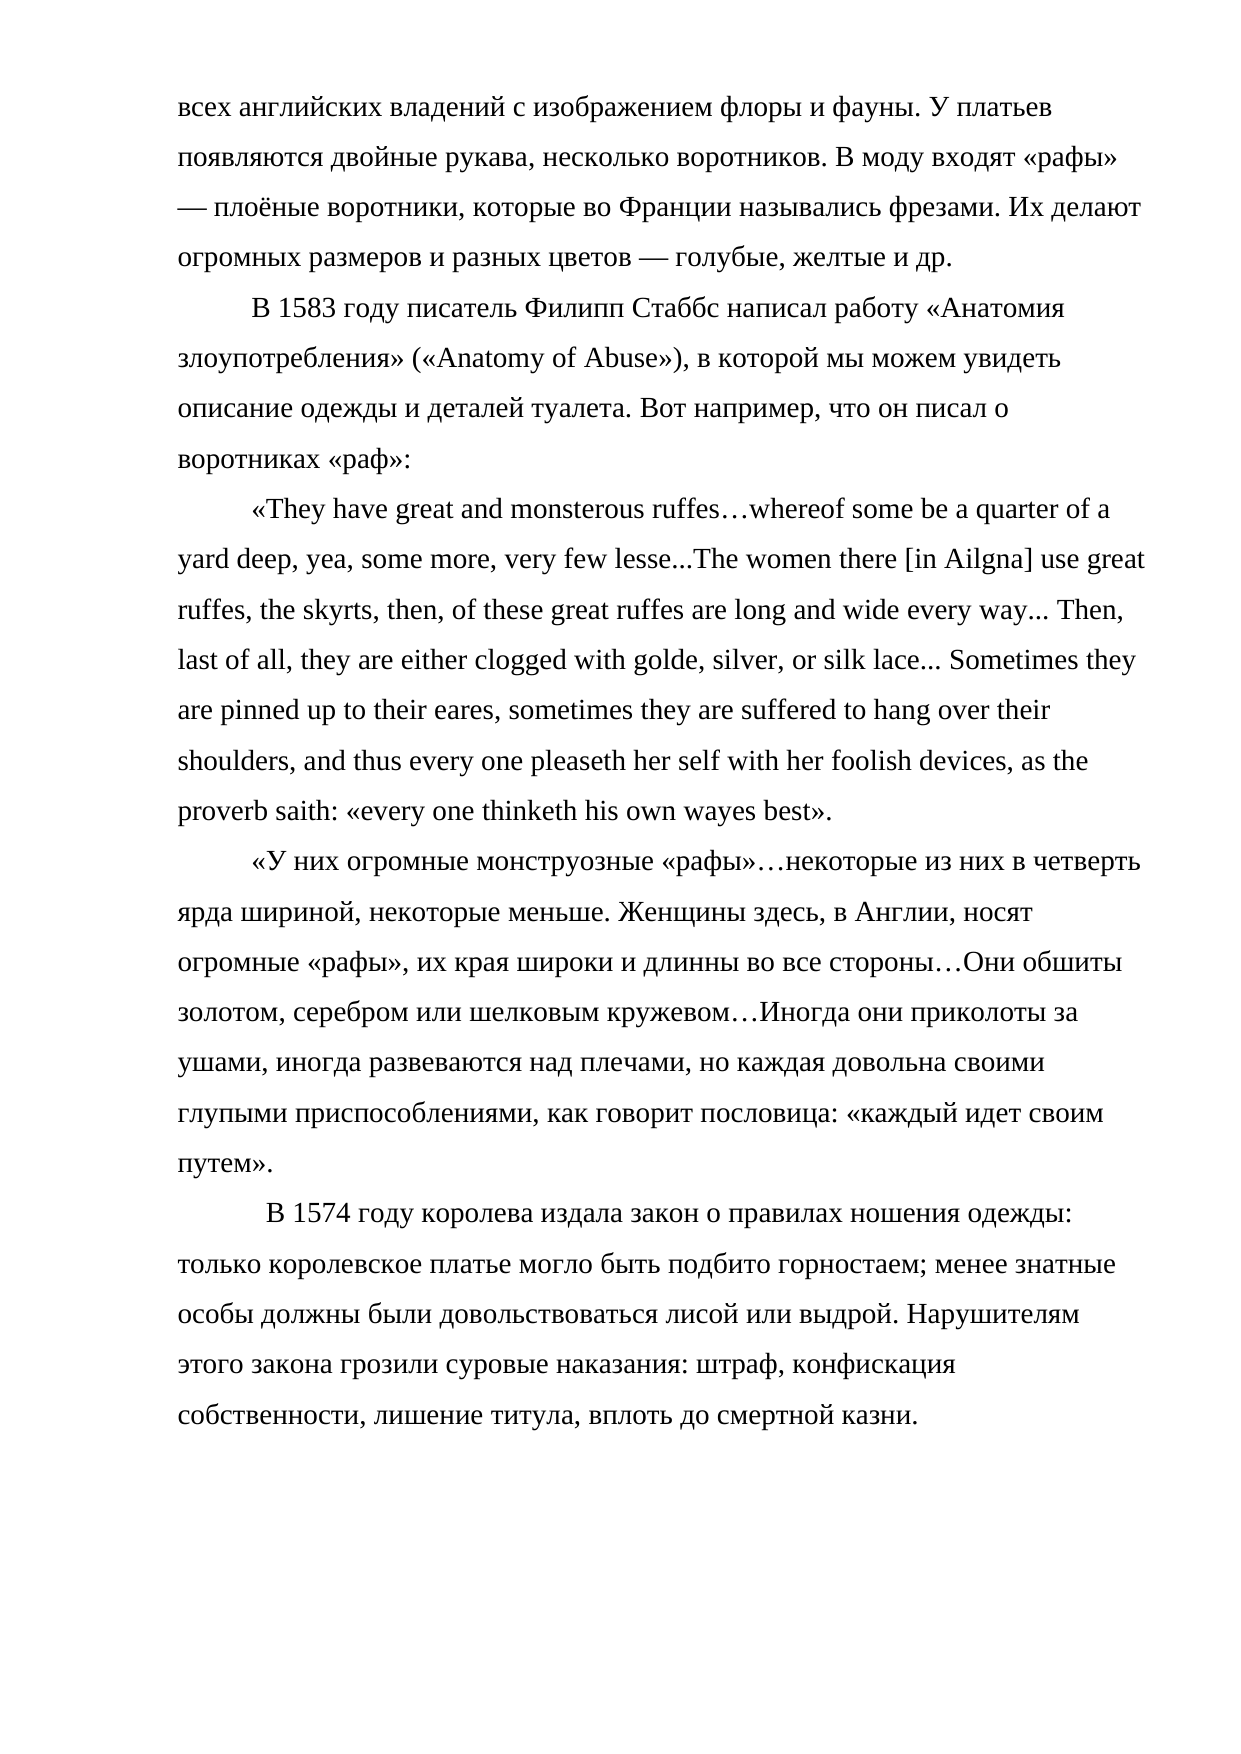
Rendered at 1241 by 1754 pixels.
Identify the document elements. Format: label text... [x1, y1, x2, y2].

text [177, 89, 1152, 273]
text В 1583 году писатель Филипп Стаббс написал работу «Анатомия злоупотребления» («Anatomy of Abuse»), в которой мы можем увидеть описание одежды и деталей туалета. Вот например, что он писал о воротниках «раф»: [177, 290, 1152, 474]
text «У них огромные монструозные «рафы»…некоторые из них в четверть ярда шириной, некоторые меньше. Женщины здесь, в Англии, носят огромные «рафы», их края широки и длинны во все стороны…Они обшиты золотом, серебром или шелковым кружевом…Иногда они приколоты за ушами, иногда развеваются над плечами, но каждая довольна своими глупыми приспособлениями, как говорит пословица: «каждый идет своим путем». [177, 843, 1152, 1179]
text «They have great and monsterous ruffes…whereof some be a quarter of a yard deep, yea, some more, very few lesse...The women there [in Ailgna] use great ruffes, the skyrts, then, of these great ruffes are long and wide every way... Then, last of all, they are either clogged with golde, silver, or silk lace... Sometimes they are pinned up to their eares, sometimes they are suffered to hang over their shoulders, and thus every one pleaseth her self with her foolish devices, as the proverb saith: «every one thinketh his own wayes best». [177, 491, 1152, 827]
text В 1574 году королева издала закон о правилах ношения одежды: только королевское платье могло быть подбито горностаем; менее знатные особы должны были довольствоваться лисой или выдрой. Нарушителям этого закона грозили суровые наказания: штраф, конфискация собственности, лишение титула, вплоть до смертной казни. [177, 1196, 1152, 1430]
